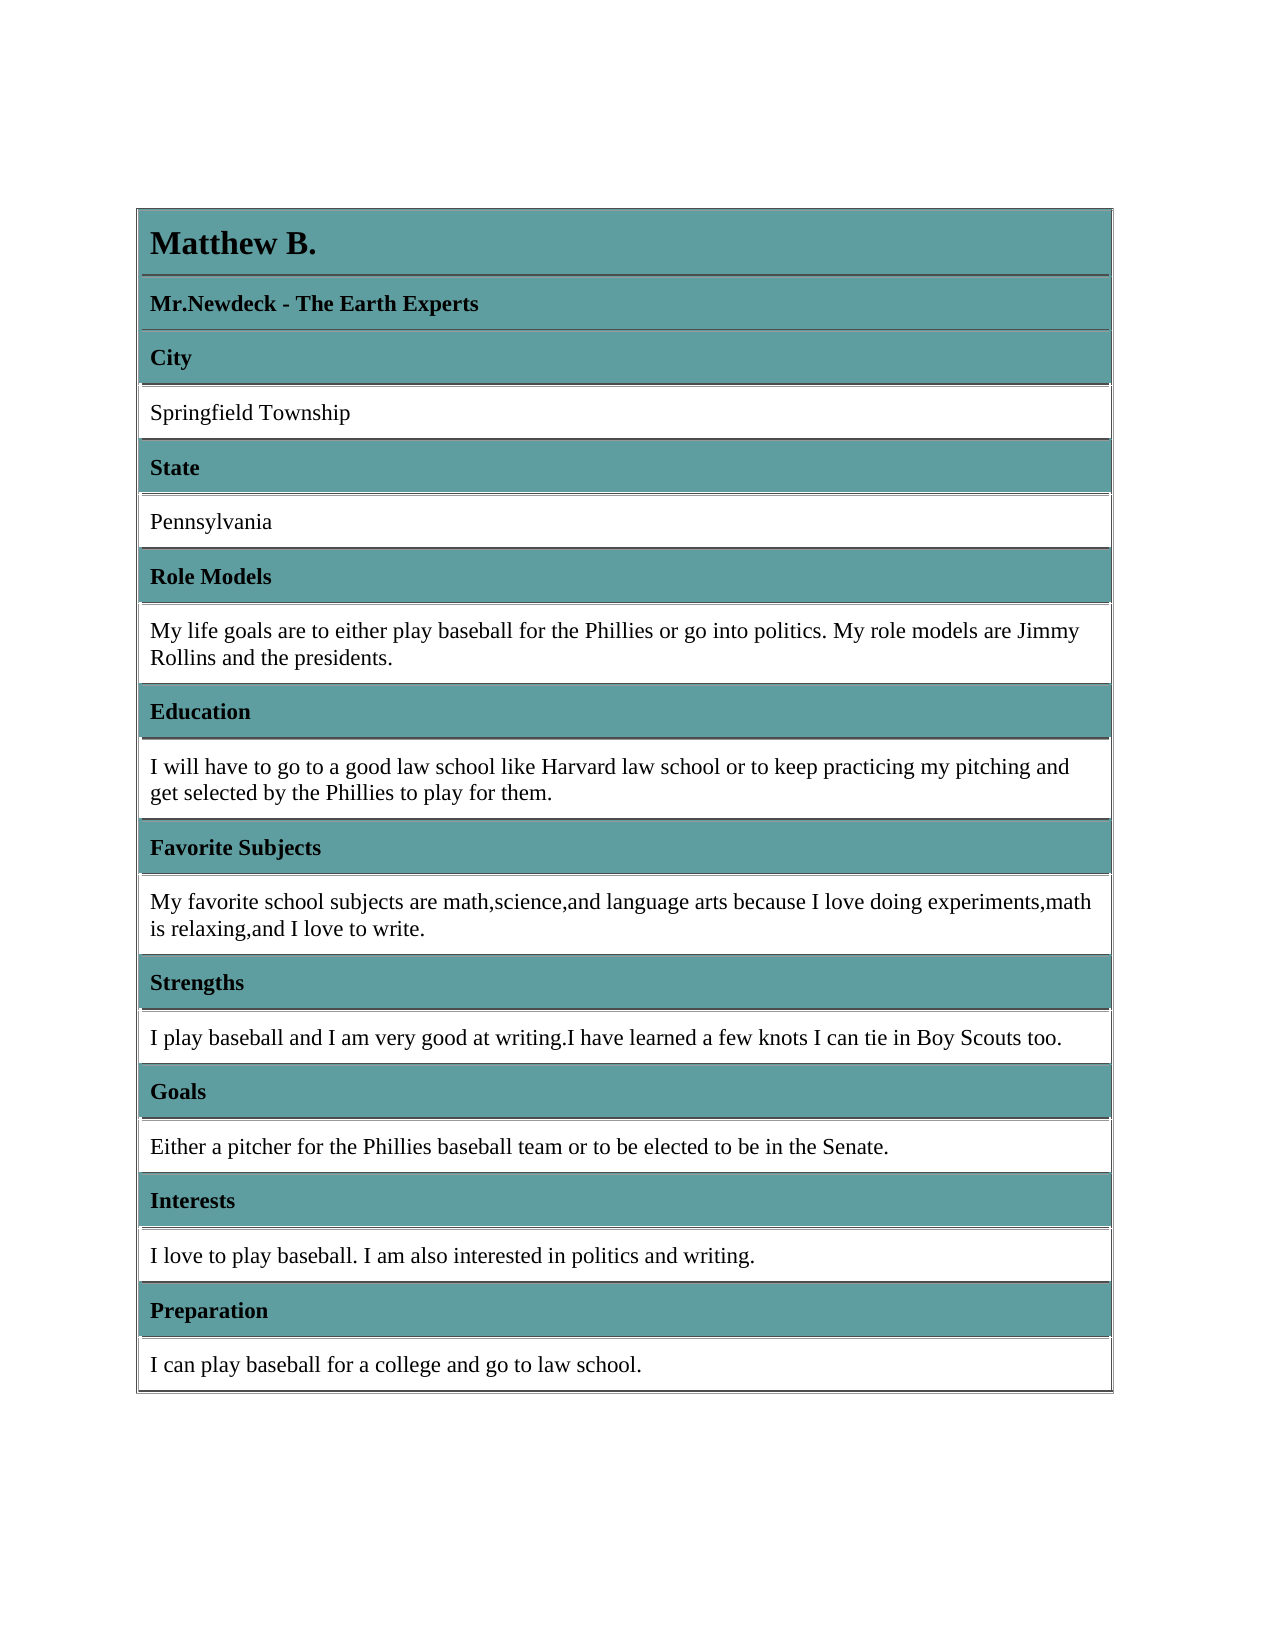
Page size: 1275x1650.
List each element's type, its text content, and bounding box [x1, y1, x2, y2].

table_cell Either a pitcher for the Phillies baseball team or to be elected to be in the Senate. [139, 1117, 1111, 1172]
table_cell Preparation [139, 1281, 1111, 1336]
table_cell Education [139, 683, 1111, 737]
table_cell My favorite school subjects are math,science,and language arts because I love doing experiments,math is relaxing,and I love to write. [138, 873, 1112, 953]
table_cell State [138, 438, 1112, 492]
table_cell Springfield Township [139, 383, 1111, 438]
table_cell Interests [138, 1172, 1112, 1226]
table_cell I can play baseball for a college and go to law school. [138, 1336, 1112, 1390]
table_cell I play baseball and I am very good at writing.I have learned a few knots I can tie in Boy Scouts too. [139, 1008, 1111, 1063]
table_cell Favorite Subjects [139, 818, 1111, 873]
table_cell Goals [138, 1063, 1112, 1117]
table_cell Strengths [139, 954, 1111, 1008]
table_cell Mr.Newdeck - The Earth Experts [139, 274, 1111, 329]
table_cell I love to play baseball. I am also interested in politics and writing. [139, 1226, 1111, 1281]
table_cell Role Models [139, 547, 1111, 602]
table_cell Pennsylvania [139, 493, 1111, 547]
table_header Matthew B. [139, 211, 1111, 274]
table_cell My life goals are to either play baseball for the Phillies or go into politics. My role models are Jimmy Rollins and the presidents. [138, 602, 1112, 682]
table_cell I will have to go to a good law school like Harvard law school or to keep practicing my pitching and get selected by the Phillies to play for them. [139, 737, 1111, 818]
table_cell City [138, 329, 1112, 383]
